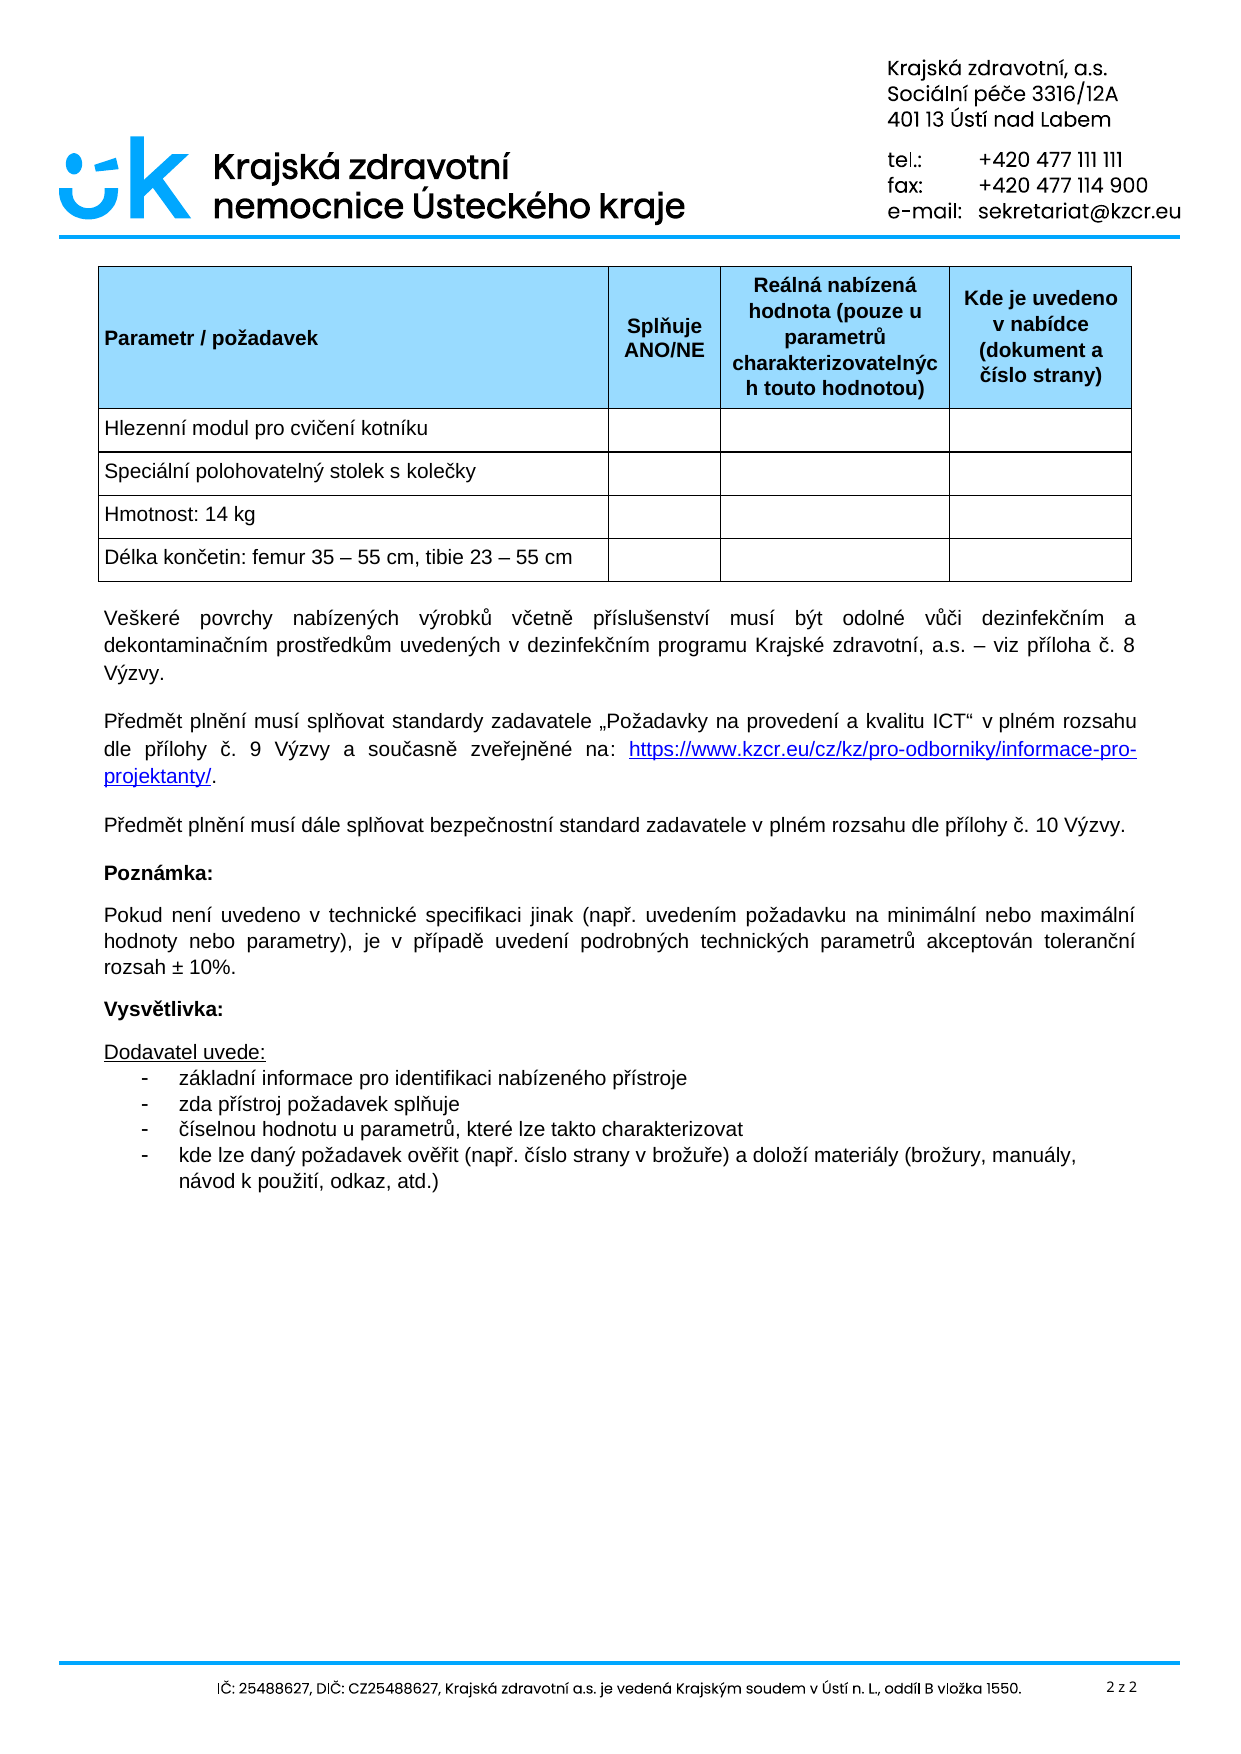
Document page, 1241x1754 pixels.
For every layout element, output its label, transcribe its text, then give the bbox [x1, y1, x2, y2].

table_cell Hmotnost: 14 kg [99, 496, 608, 538]
table_cell Hlezenní modul pro cvičení kotníku [99, 409, 608, 451]
list základní informace pro identifikaci nabízeného přístroje [141, 1065, 1137, 1089]
table_cell [609, 453, 720, 494]
text Vysvětlivka: [103, 997, 1137, 1021]
table_cell [609, 496, 720, 538]
table_cell [721, 539, 949, 581]
table_cell [950, 409, 1131, 451]
text Dodavatel uvede: [103, 1039, 1137, 1063]
table_cell [609, 409, 720, 451]
table_cell Délka končetin: femur 35 – 55 cm, tibie 23 – 55 cm [99, 539, 608, 581]
table_header Splňuje ANO/NE [609, 267, 720, 408]
list kde lze daný požadavek ověřit (např. číslo strany v brožuře) a doloží materiály (brožury, manuály, návod k použití, odkaz, atd.) [141, 1143, 1137, 1193]
text Předmět plnění musí splňovat standardy zadavatele „Požadavky na provedení a kvalitu ICT“ v plném rozsahu dle přílohy č. 9 Výzvy a současně zveřejněné na: https://www.kzcr.eu/cz/kz/pro-odborniky/informace-pro-projektanty/. [103, 709, 1137, 788]
table_cell [950, 539, 1131, 581]
text Předmět plnění musí dále splňovat bezpečnostní standard zadavatele v plném rozsahu dle přílohy č. 10 Výzvy. [103, 812, 1137, 836]
text Pokud není uvedeno v technické specifikaci jinak (např. uvedením požadavku na minimální nebo maximální hodnoty nebo parametry), je v případě uvedení podrobných technických parametrů akceptován toleranční rozsah ± 10%. [103, 903, 1137, 978]
table_cell [609, 539, 720, 581]
table_header Kde je uvedeno v nabídce (dokument a číslo strany) [950, 267, 1131, 408]
table_cell [950, 496, 1131, 538]
table_cell [721, 409, 949, 451]
text Veškeré povrchy nabízených výrobků včetně příslušenství musí být odolné vůči dezinfekčním a dekontaminačním prostředkům uvedených v dezinfekčním programu Krajské zdravotní, a.s. – viz příloha č. 8 Výzvy. [103, 606, 1137, 685]
text Poznámka: [103, 860, 1137, 884]
table_header Reálná nabízená hodnota (pouze u parametrů charakterizovatelných touto hodnotou) [721, 267, 949, 408]
list číselnou hodnotu u parametrů, které lze takto charakterizovat [141, 1117, 1137, 1141]
list zda přístroj požadavek splňuje [141, 1091, 1137, 1115]
table_cell [950, 453, 1131, 494]
table_cell [721, 453, 949, 494]
table_cell Speciální polohovatelný stolek s kolečky [99, 453, 608, 494]
table_cell [721, 496, 949, 538]
table_header Parametr / požadavek [99, 267, 608, 408]
